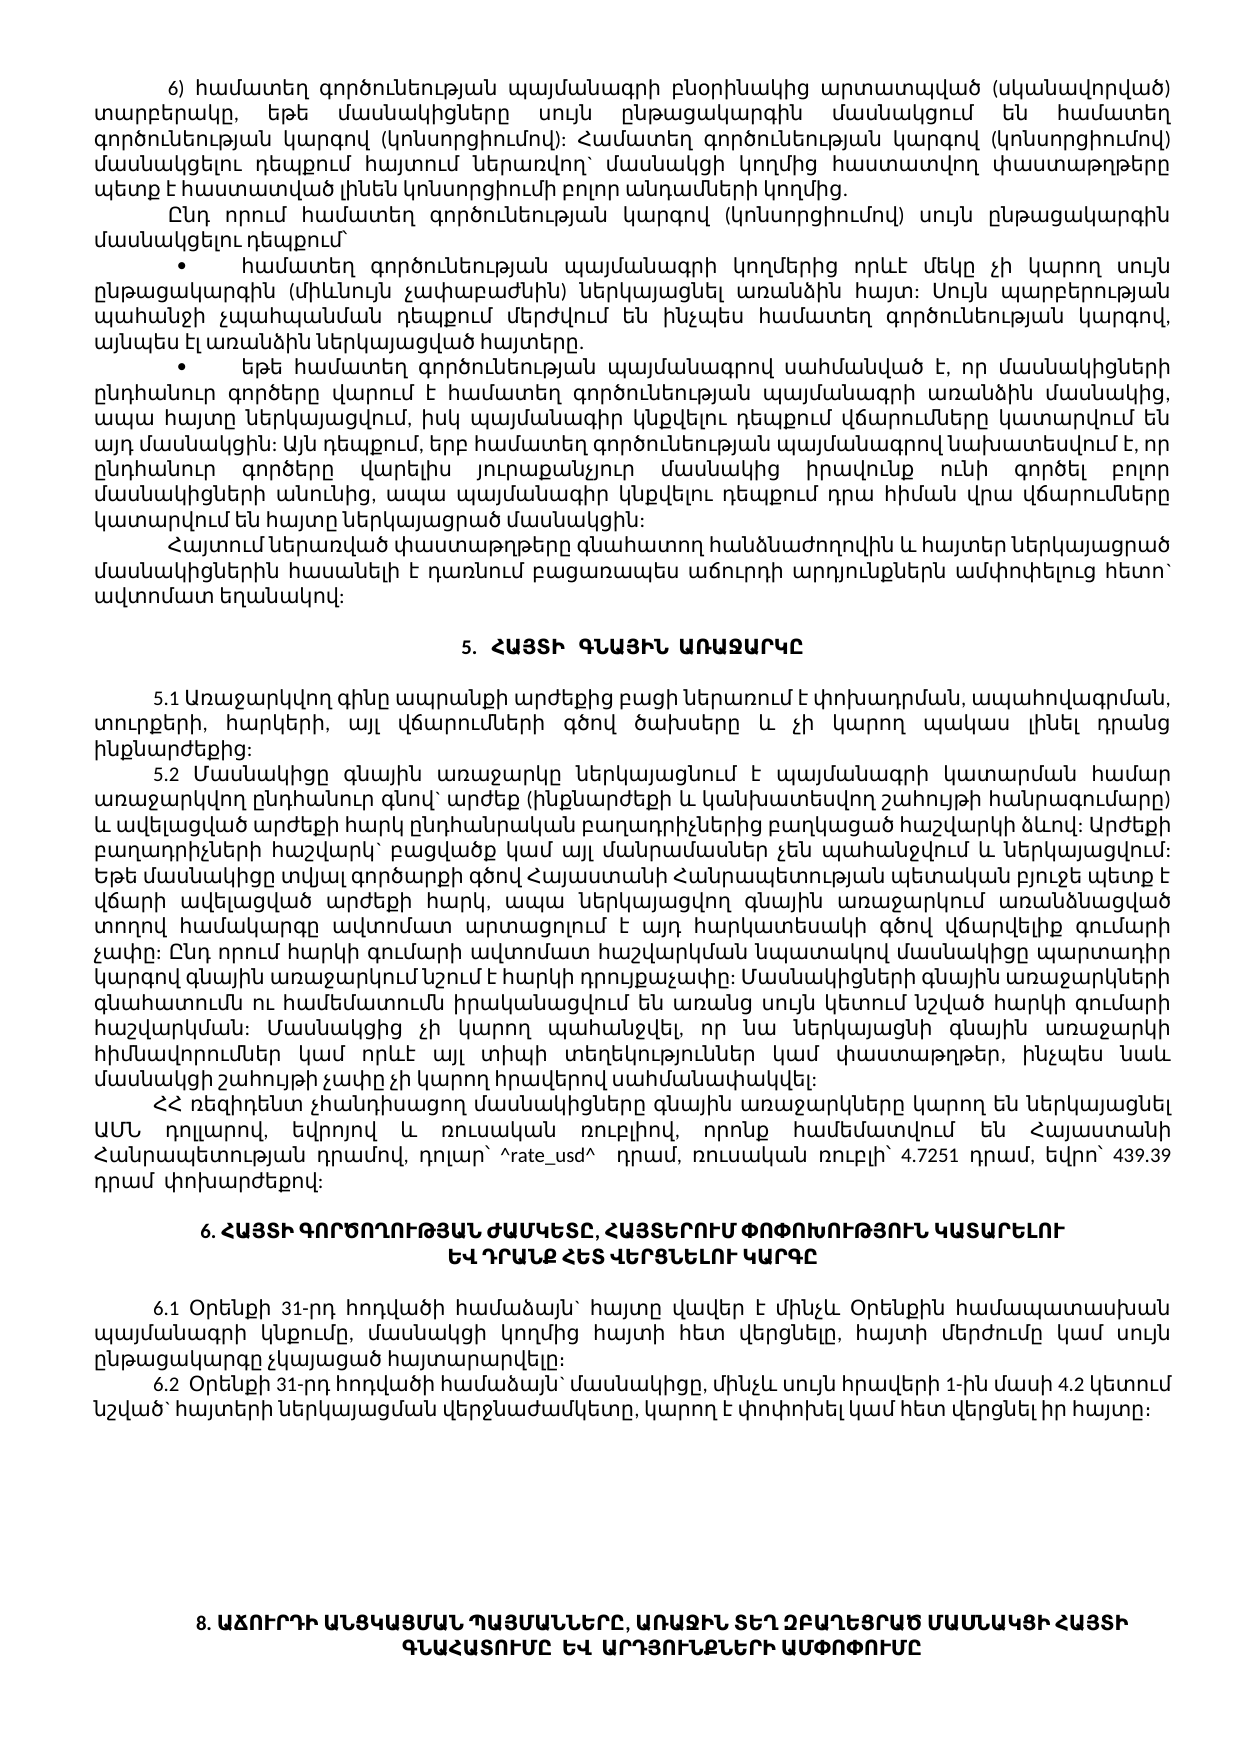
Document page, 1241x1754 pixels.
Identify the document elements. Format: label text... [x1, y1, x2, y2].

text ԵՎ ԴՐԱՆՔ ՀԵՏ ՎԵՐՑՆԵԼՈՒ ԿԱՐԳԸ [94, 1244, 1171, 1269]
text 6.1 Օրենքի 31-րդ հոդվածի համաձայն` հայտը վավեր է մինչև Օրենքին համապատասխան պայմանագրի կնքումը, մասնակցի կողմից հայտի հետ վերցնելը, հայտի մերժումը կամ սույն ընթացակարգը չկայացած հայտարարվելը։ [94, 1295, 1171, 1371]
text 5.1 Առաջարկվող գինը ապրանքի արժեքից բացի ներառում է փոխադրման, ապահովագրման, տուրքերի, հարկերի, այլ վճարումների գծով ծախսերը և չի կարող պակաս լինել դրանց ինքնարժեքից: [94, 685, 1171, 761]
text Հայտում ներառված փաստաթղթերը գնահատող հանձնաժողովին և հայտեր ներկայացրած մասնակիցներին հասանելի է դառնում բացառապես աճուրդի արդյունքներն ամփոփելուց հետո` ավտոմատ եղանակով: [94, 532, 1171, 609]
text ՀՀ ռեզիդենտ չհանդիսացող մասնակիցները գնային առաջարկները կարող են ներկայացնել ԱՄՆ դոլլարով, եվրոյով և ռուսական ռուբլիով, որոնք համեմատվում են Հայաստանի Հանրապետության դրամով, դոլար՝ ^rate_usd^ դրամ, ռուսական ռուբլի՝ 4.7251 դրամ, եվրո՝ 439.39 դրամ փոխարժեքով: [94, 1092, 1171, 1193]
text 6.2 Օրենքի 31-րդ հոդվածի համաձայն` մասնակիցը, մինչև սույն հրավերի 1-ին մասի 4.2 կետում նշված` հայտերի ներկայացման վերջնաժամկետը, կարող է փոփոխել կամ հետ վերցնել իր հայտը։ [94, 1371, 1171, 1422]
list համատեղ գործունեության պայմանագրի կողմերից որևէ մեկը չի կարող սույն ընթացակարգին (միևնույն չափաբաժնին) ներկայացնել առանձին հայտ: Սույն պարբերության պահանջի չպահպանման դեպքում մերժվում են ինչպես համատեղ գործունեության կարգով, այնպես էլ առանձին ներկայացված հայտերը. [94, 253, 1171, 354]
list եթե համատեղ գործունեության պայմանագրով սահմանված է, որ մասնակիցների ընդհանուր գործերը վարում է համատեղ գործունեության պայմանագրի առանձին մասնակից, ապա հայտը ներկայացվում, իսկ պայմանագիր կնքվելու դեպքում վճարումները կատարվում են այդ մասնակցին: Այն դեպքում, երբ համատեղ գործունեության պայմանագրով նախատեսվում է, որ ընդհանուր գործերը վարելիս յուրաքանչյուր մասնակից իրավունք ունի գործել բոլոր մասնակիցների անունից, ապա պայմանագիր կնքվելու դեպքում դրա հիման վրա վճարումները կատարվում են հայտը ներկայացրած մասնակցին: [94, 354, 1171, 532]
text 6. ՀԱՅՏԻ ԳՈՐԾՈՂՈՒԹՅԱՆ ԺԱՄԿԵՏԸ, ՀԱՅՏԵՐՈՒՄ ՓՈՓՈԽՈՒԹՅՈՒՆ ԿԱՏԱՐԵԼՈՒ [94, 1219, 1171, 1244]
text ԳՆԱՀԱՏՈՒՄԸ ԵՎ ԱՐԴՅՈՒՆՔՆԵՐԻ ԱՄՓՈՓՈՒՄԸ [94, 1635, 1171, 1661]
text 5. ՀԱՅՏԻ ԳՆԱՅԻՆ ԱՌԱՋԱՐԿԸ [94, 634, 1171, 659]
text 8. ԱՃՈՒՐԴԻ ԱՆՑԿԱՑՄԱՆ ՊԱՅՄԱՆՆԵՐԸ, ԱՌԱՋԻՆ ՏԵՂ ԶԲԱՂԵՑՐԱԾ ՄԱՍՆԱԿՑԻ ՀԱՅՏԻ [94, 1610, 1171, 1635]
text Ընդ որում համատեղ գործունեության կարգով (կոնսորցիումով) սույն ընթացակարգին մասնակցելու դեպքում՝ [94, 202, 1171, 253]
text 5.2 Մասնակիցը գնային առաջարկը ներկայացնում է պայմանագրի կատարման համար առաջարկվող ընդհանուր գնով` արժեք (ինքնարժեքի և կանխատեսվող շահույթի հանրագումարը) և ավելացված արժեքի հարկ ընդհանրական բաղադրիչներից բաղկացած հաշվարկի ձևով: Արժեքի բաղադրիչների հաշվարկ` բացվածք կամ այլ մանրամասներ չեն պահանջվում և ներկայացվում: Եթե մասնակիցը տվյալ գործարքի գծով Հայաստանի Հանրապետության պետական բյուջե պետք է վճարի ավելացված արժեքի հարկ, ապա ներկայացվող գնային առաջարկում առանձնացված տողով համակարգը ավտոմատ արտացոլում է այդ հարկատեսակի գծով վճարվելիք գումարի չափը: Ընդ որում հարկի գումարի ավտոմատ հաշվարկման նպատակով մասնակիցը պարտադիր կարգով գնային առաջարկում նշում է հարկի դրույքաչափը: Մասնակիցների գնային առաջարկների գնահատումն ու համեմատումն իրականացվում են առանց սույն կետում նշված հարկի գումարի հաշվարկման: Մասնակցից չի կարող պահանջվել, որ նա ներկայացնի գնային առաջարկի հիմնավորումներ կամ որևէ այլ տիպի տեղեկություններ կամ փաստաթղթեր, ինչպես նաև մասնակցի շահույթի չափը չի կարող հրավերով սահմանափակվել: [94, 761, 1171, 1092]
text 6) համատեղ գործունեության պայմանագրի բնօրինակից արտատպված (սկանավորված) տարբերակը, եթե մասնակիցները սույն ընթացակարգին մասնակցում են համատեղ գործունեության կարգով (կոնսորցիումով): Համատեղ գործունեության կարգով (կոնսորցիումով) մասնակցելու դեպքում հայտում ներառվող` մասնակցի կողմից հաստատվող փաստաթղթերը պետք է հաստատված լինեն կոնսորցիումի բոլոր անդամների կողմից. [94, 75, 1171, 202]
